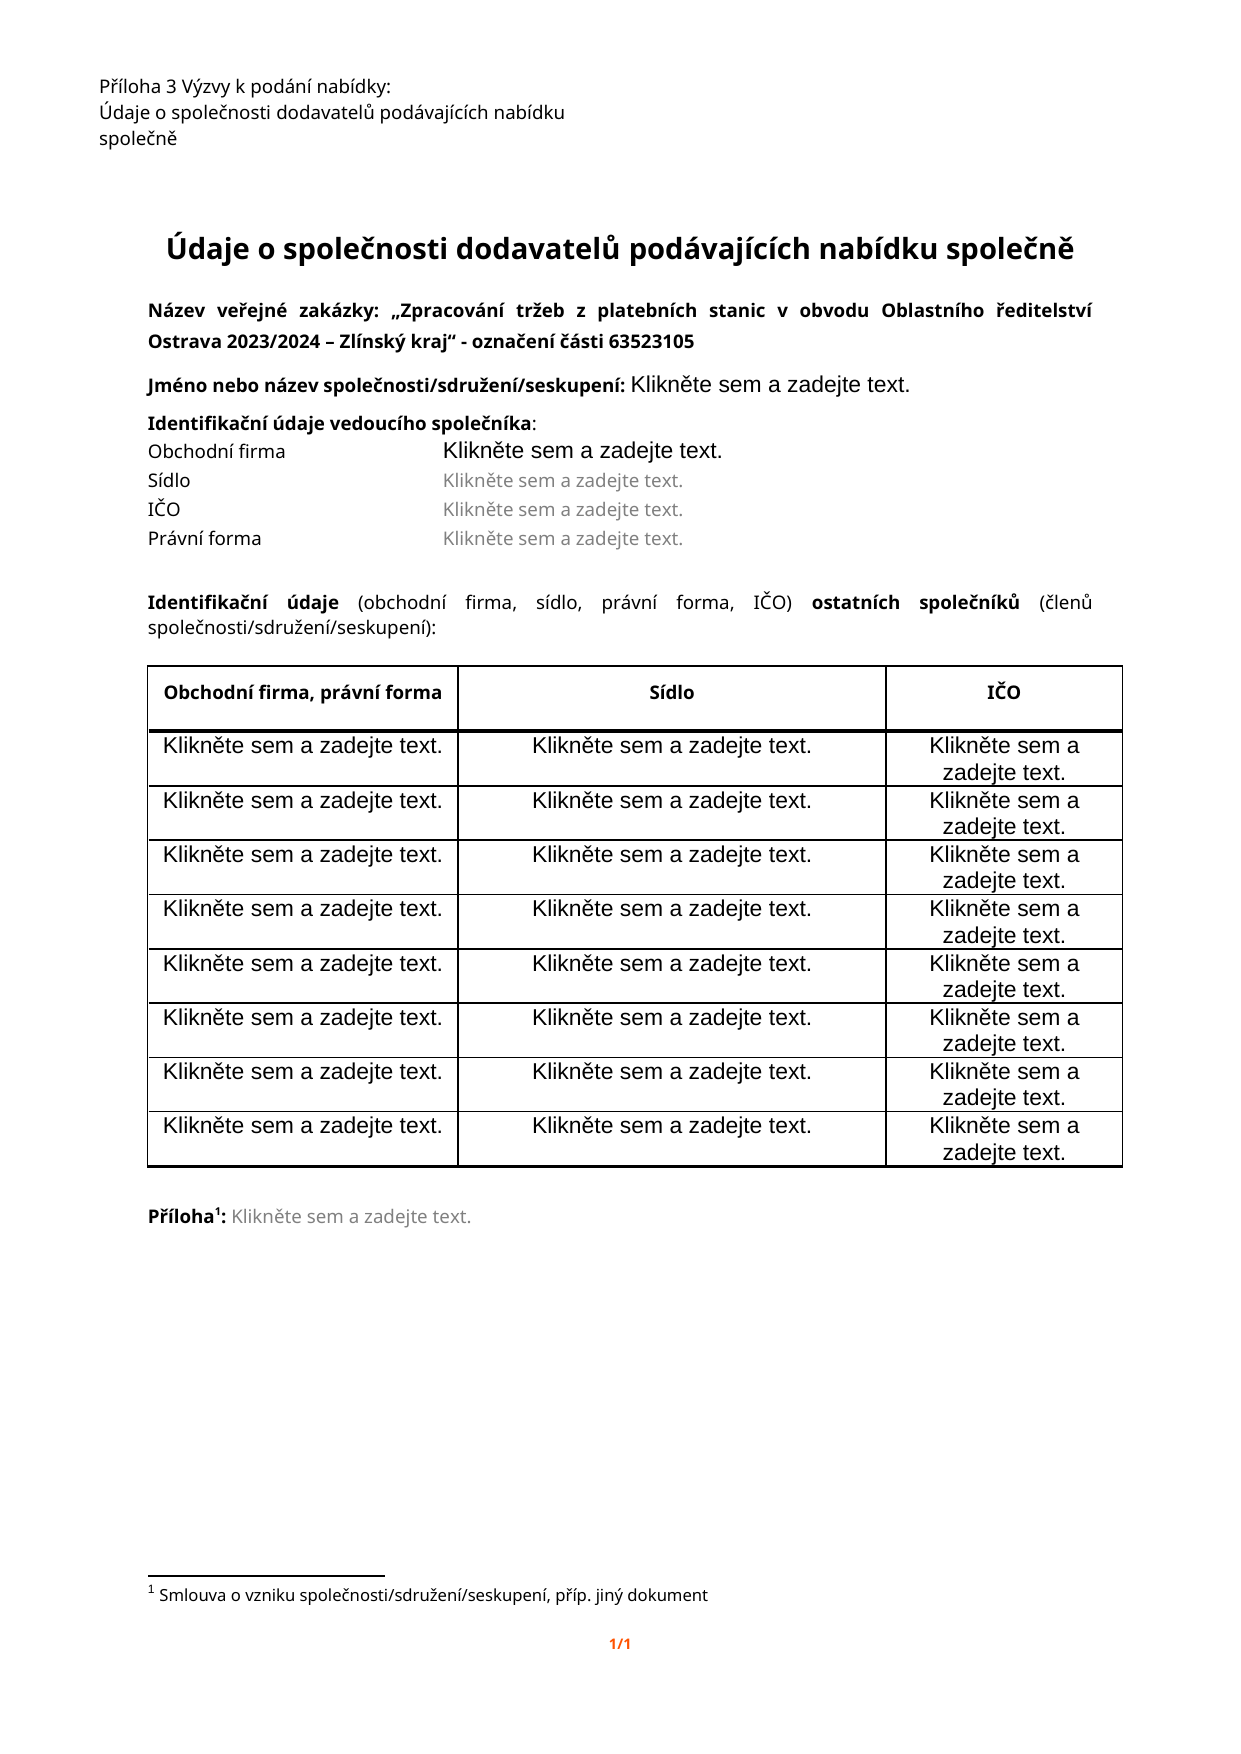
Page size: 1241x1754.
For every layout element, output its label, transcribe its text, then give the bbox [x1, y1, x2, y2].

text Název veřejné zakázky: „Zpracování tržeb z platebních stanic v obvodu Oblastního ředitelství Ostrava 2023/2024 – Zlínský kraj“ - označení části 63523105 [148, 293, 1093, 355]
text IČO [148, 494, 1093, 523]
text Jméno nebo název společnosti/sdružení/seskupení: [148, 367, 1093, 398]
text Příloha: [148, 1203, 1093, 1228]
text Obchodní firma [148, 436, 1093, 465]
text Identifikační údaje (obchodní firma, sídlo, právní forma, IČO) ostatních společníků (členů společnosti/sdružení/seskupení): [148, 590, 1093, 640]
text Sídlo [148, 465, 1093, 494]
title Údaje o společnosti dodavatelů podávajících nabídku společně [148, 228, 1093, 268]
text Identifikační údaje vedoucího společníka: [148, 411, 1093, 436]
table_header Sídlo [459, 667, 885, 729]
text Právní forma [148, 523, 1093, 552]
table_header Obchodní firma, právní forma [148, 667, 457, 729]
table_header IČO [887, 667, 1122, 729]
